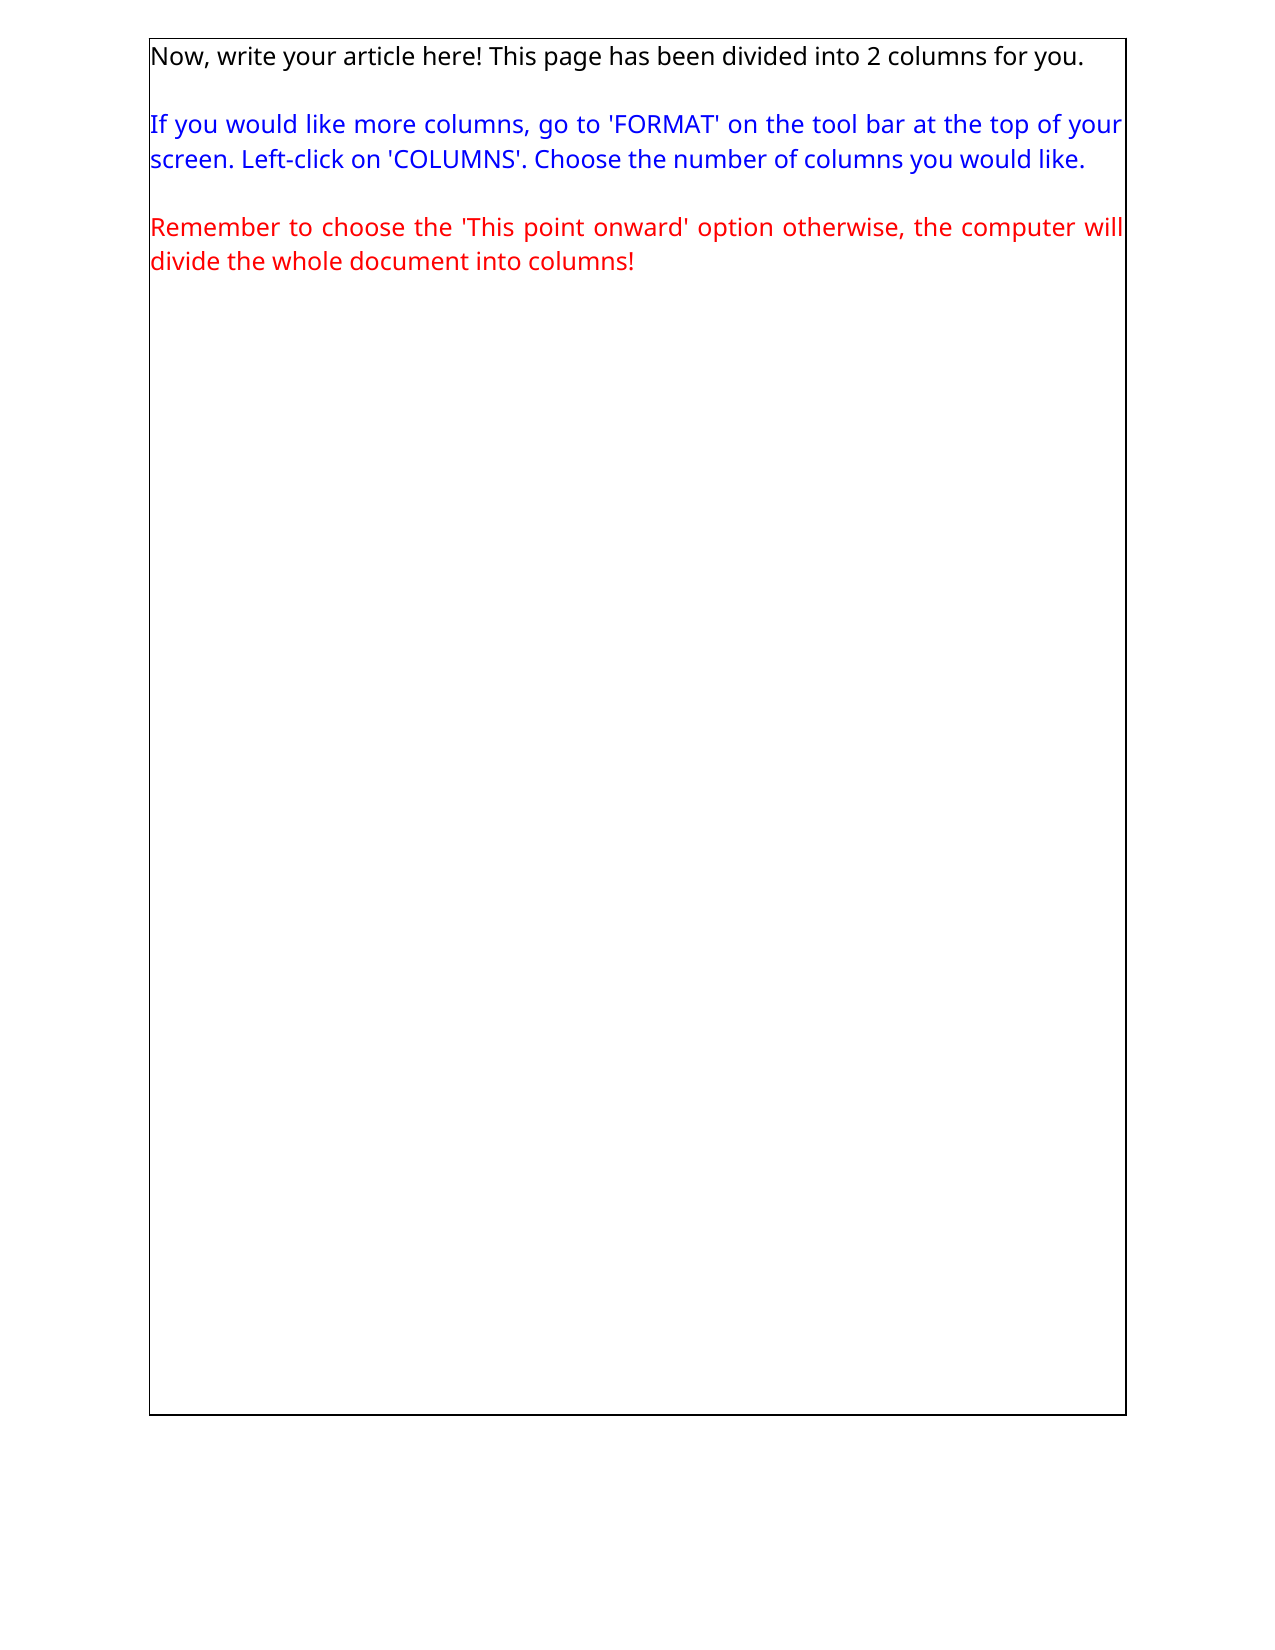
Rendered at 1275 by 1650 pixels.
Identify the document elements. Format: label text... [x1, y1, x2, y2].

text Remember to choose the 'This point onward' option otherwise, the computer will divide the whole document into columns! [150, 209, 1125, 277]
text Now, write your article here! This page has been divided into 2 columns for you. [150, 39, 1125, 73]
text If you would like more columns, go to 'FORMAT' on the tool bar at the top of your screen. Left-click on 'COLUMNS'. Choose the number of columns you would like. [150, 107, 1125, 175]
